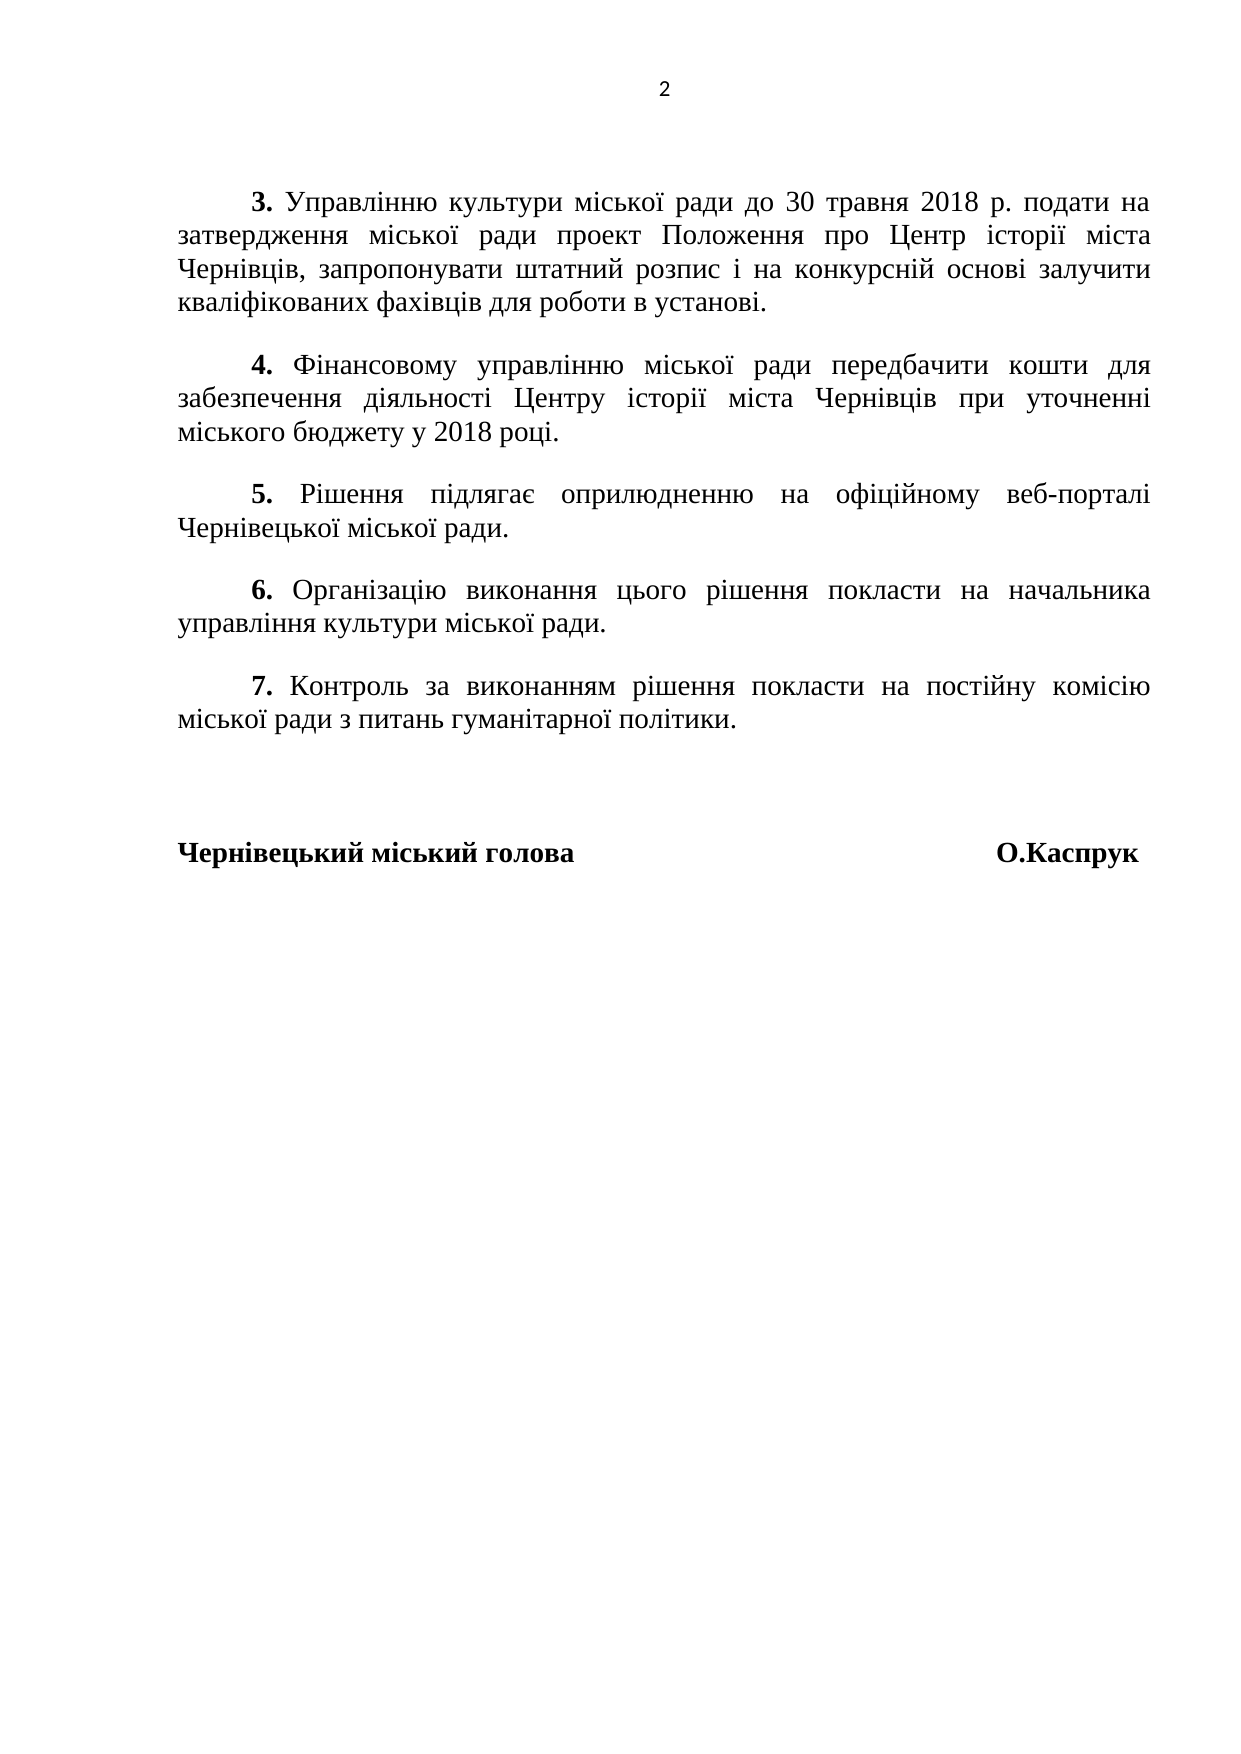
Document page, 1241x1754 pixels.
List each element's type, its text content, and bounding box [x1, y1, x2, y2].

text 3. Управлінню культури міської ради до 30 травня 2018 р. подати на затвердження міської ради проект Положення про Центр історії міста Чернівців, запропонувати штатний розпис і на конкурсній основі залучити кваліфікованих фахівців для роботи в установі. [177, 184, 1152, 318]
text 6. Організацію виконання цього рішення покласти на начальника управління культури міської ради. [177, 572, 1152, 639]
text Чернівецький міський голова О.Каспрук [177, 802, 1152, 869]
text 4. Фінансовому управлінню міської ради передбачити кошти для забезпечення діяльності Центру історії міста Чернівців при уточненні міського бюджету у 2018 році. [177, 347, 1152, 447]
text 5. Рішення підлягає оприлюдненню на офіційному веб-порталі Чернівецької міської ради. [177, 476, 1152, 543]
text 7. Контроль за виконанням рішення покласти на постійну комісію міської ради з питань гуманітарної політики. [177, 668, 1152, 735]
